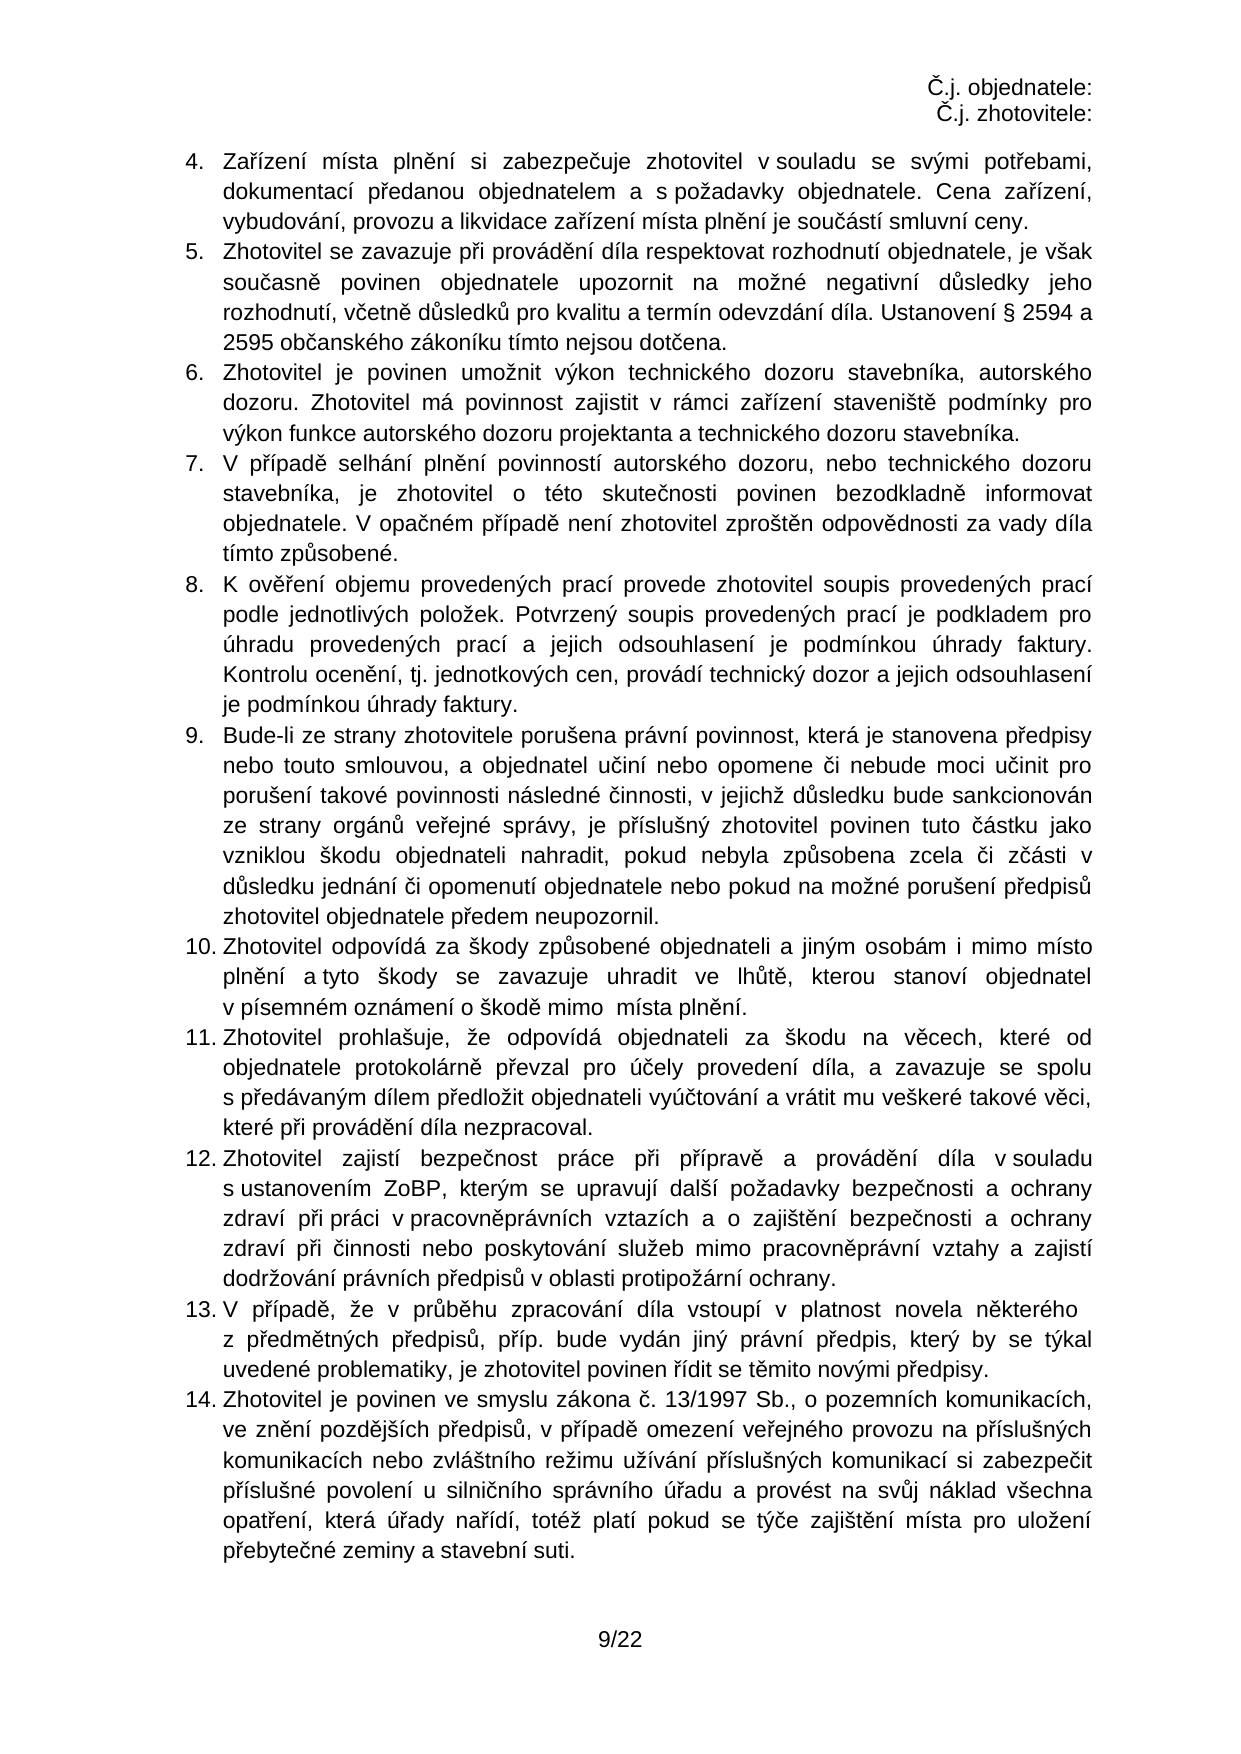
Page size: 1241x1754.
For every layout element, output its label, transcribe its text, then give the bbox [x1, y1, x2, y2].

list Zhotovitel se zavazuje při provádění díla respektovat rozhodnutí objednatele, je však současně povinen objednatele upozornit na možné negativní důsledky jeho rozhodnutí, včetně důsledků pro kvalitu a termín odevzdání díla. Ustanovení § 2594 a 2595 občanského zákoníku tímto nejsou dotčena. [185, 238, 1093, 355]
list Zhotovitel odpovídá za škody způsobené objednateli a jiným osobám i mimo místo plnění a tyto škody se zavazuje uhradit ve lhůtě, kterou stanoví objednatel v písemném oznámení o škodě mimo místa plnění. [185, 933, 1093, 1020]
list Zhotovitel je povinen ve smyslu zákona č. 13/1997 Sb., o pozemních komunikacích, ve znění pozdějších předpisů, v případě omezení veřejného provozu na příslušných komunikacích nebo zvláštního režimu užívání příslušných komunikací si zabezpečit příslušné povolení u silničního správního úřadu a provést na svůj náklad všechna opatření, která úřady nařídí, totéž platí pokud se týče zajištění místa pro uložení přebytečné zeminy a stavební suti. [185, 1386, 1093, 1563]
list V případě selhání plnění povinností autorského dozoru, nebo technického dozoru stavebníka, je zhotovitel o této skutečnosti povinen bezodkladně informovat objednatele. V opačném případě není zhotovitel zproštěn odpovědnosti za vady díla tímto způsobené. [185, 450, 1093, 567]
list K ověření objemu provedených prací provede zhotovitel soupis provedených prací podle jednotlivých položek. Potvrzený soupis provedených prací je podkladem pro úhradu provedených prací a jejich odsouhlasení je podmínkou úhrady faktury. Kontrolu ocenění, tj. jednotkových cen, provádí technický dozor a jejich odsouhlasení je podmínkou úhrady faktury. [185, 571, 1093, 718]
list Zařízení místa plnění si zabezpečuje zhotovitel v souladu se svými potřebami, dokumentací předanou objednatelem a s požadavky objednatele. Cena zařízení, vybudování, provozu a likvidace zařízení místa plnění je součástí smluvní ceny. [185, 148, 1093, 234]
list Bude-li ze strany zhotovitele porušena právní povinnost, která je stanovena předpisy nebo touto smlouvou, a objednatel učiní nebo opomene či nebude moci učinit pro porušení takové povinnosti následné činnosti, v jejichž důsledku bude sankcionován ze strany orgánů veřejné správy, je příslušný zhotovitel povinen tuto částku jako vzniklou škodu objednateli nahradit, pokud nebyla způsobena zcela či zčásti v důsledku jednání či opomenutí objednatele nebo pokud na možné porušení předpisů zhotovitel objednatele předem neupozornil. [185, 722, 1093, 929]
list Zhotovitel prohlašuje, že odpovídá objednateli za škodu na věcech, které od objednatele protokolárně převzal pro účely provedení díla, a zavazuje se spolu s předávaným dílem předložit objednateli vyúčtování a vrátit mu veškeré takové věci, které při provádění díla nezpracoval. [185, 1024, 1093, 1141]
list Zhotovitel zajistí bezpečnost práce při přípravě a provádění díla v souladu s ustanovením ZoBP, kterým se upravují další požadavky bezpečnosti a ochrany zdraví při práci v pracovněprávních vztazích a o zajištění bezpečnosti a ochrany zdraví při činnosti nebo poskytování služeb mimo pracovněprávní vztahy a zajistí dodržování právních předpisů v oblasti protipožární ochrany. [185, 1144, 1093, 1292]
list V případě, že v průběhu zpracování díla vstoupí v platnost novela některého z předmětných předpisů, příp. bude vydán jiný právní předpis, který by se týkal uvedené problematiky, je zhotovitel povinen řídit se těmito novými předpisy. [185, 1296, 1093, 1382]
list Zhotovitel je povinen umožnit výkon technického dozoru stavebníka, autorského dozoru. Zhotovitel má povinnost zajistit v rámci zařízení staveniště podmínky pro výkon funkce autorského dozoru projektanta a technického dozoru stavebníka. [185, 359, 1093, 446]
